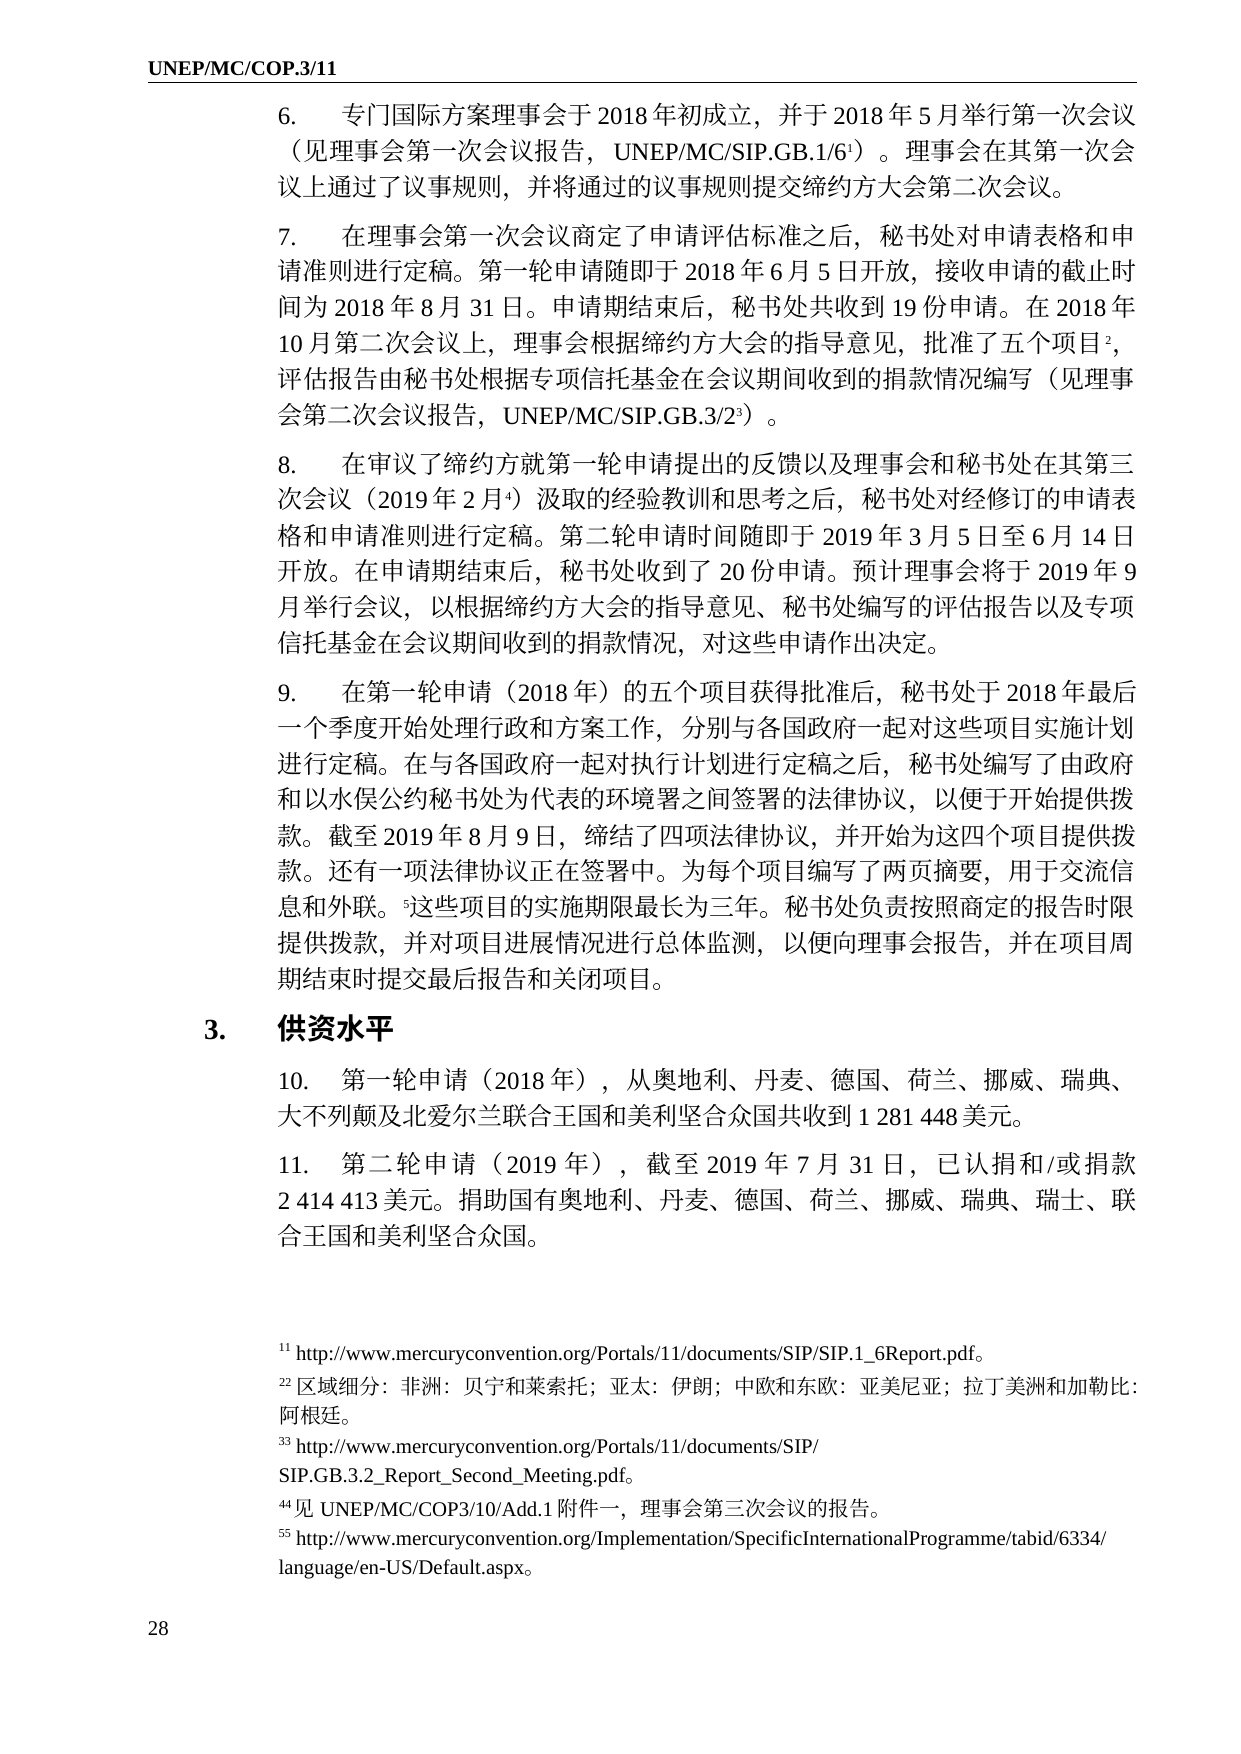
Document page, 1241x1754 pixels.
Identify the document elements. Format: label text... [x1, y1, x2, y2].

text 第一轮申请（2018年），从奥地利、丹麦、德国、荷兰、挪威、瑞典、大不列颠及北爱尔兰联合王国和美利坚合众国共收到1 281 448美元。 [278, 1061, 1137, 1132]
text 第二轮申请（2019年），截至2019年7月31日，已认捐和/或捐款 2 414 413美元。捐助国有奥地利、丹麦、德国、荷兰、挪威、瑞典、瑞士、联合王国和美利坚合众国。 [278, 1145, 1137, 1253]
subtitle 3. 供资水平 [204, 1008, 1137, 1048]
text 专门国际方案理事会于2018年初成立，并于2018年5月举行第一次会议（见理事会第一次会议报告，UNEP/MC/SIP.GB.1/61）。理事会在其第一次会议上通过了议事规则，并将通过的议事规则提交缔约方大会第二次会议。 [278, 96, 1137, 204]
text 在第一轮申请（2018年）的五个项目获得批准后，秘书处于2018年最后一个季度开始处理行政和方案工作，分别与各国政府一起对这些项目实施计划进行定稿。在与各国政府一起对执行计划进行定稿之后，秘书处编写了由政府和以水俣公约秘书处为代表的环境署之间签署的法律协议，以便于开始提供拨款。截至2019年8月9日，缔结了四项法律协议，并开始为这四个项目提供拨款。还有一项法律协议正在签署中。为每个项目编写了两页摘要，用于交流信息和外联。5这些项目的实施期限最长为三年。秘书处负责按照商定的报告时限提供拨款，并对项目进展情况进行总体监测，以便向理事会报告，并在项目周期结束时提交最后报告和关闭项目。 [278, 672, 1137, 996]
text 在审议了缔约方就第一轮申请提出的反馈以及理事会和秘书处在其第三次会议（2019年2月4）汲取的经验教训和思考之后，秘书处对经修订的申请表格和申请准则进行定稿。第二轮申请时间随即于2019年3月5日至6月14日开放。在申请期结束后，秘书处收到了20份申请。预计理事会将于2019年9月举行会议，以根据缔约方大会的指导意见、秘书处编写的评估报告以及专项信托基金在会议期间收到的捐款情况，对这些申请作出决定。 [278, 444, 1137, 660]
text 在理事会第一次会议商定了申请评估标准之后，秘书处对申请表格和申请准则进行定稿。第一轮申请随即于2018年6月5日开放，接收申请的截止时间为2018年8月31日。申请期结束后，秘书处共收到19份申请。在2018年10月第二次会议上，理事会根据缔约方大会的指导意见，批准了五个项目2，评估报告由秘书处根据专项信托基金在会议期间收到的捐款情况编写（见理事会第二次会议报告，UNEP/MC/SIP.GB.3/23）。 [278, 216, 1137, 432]
